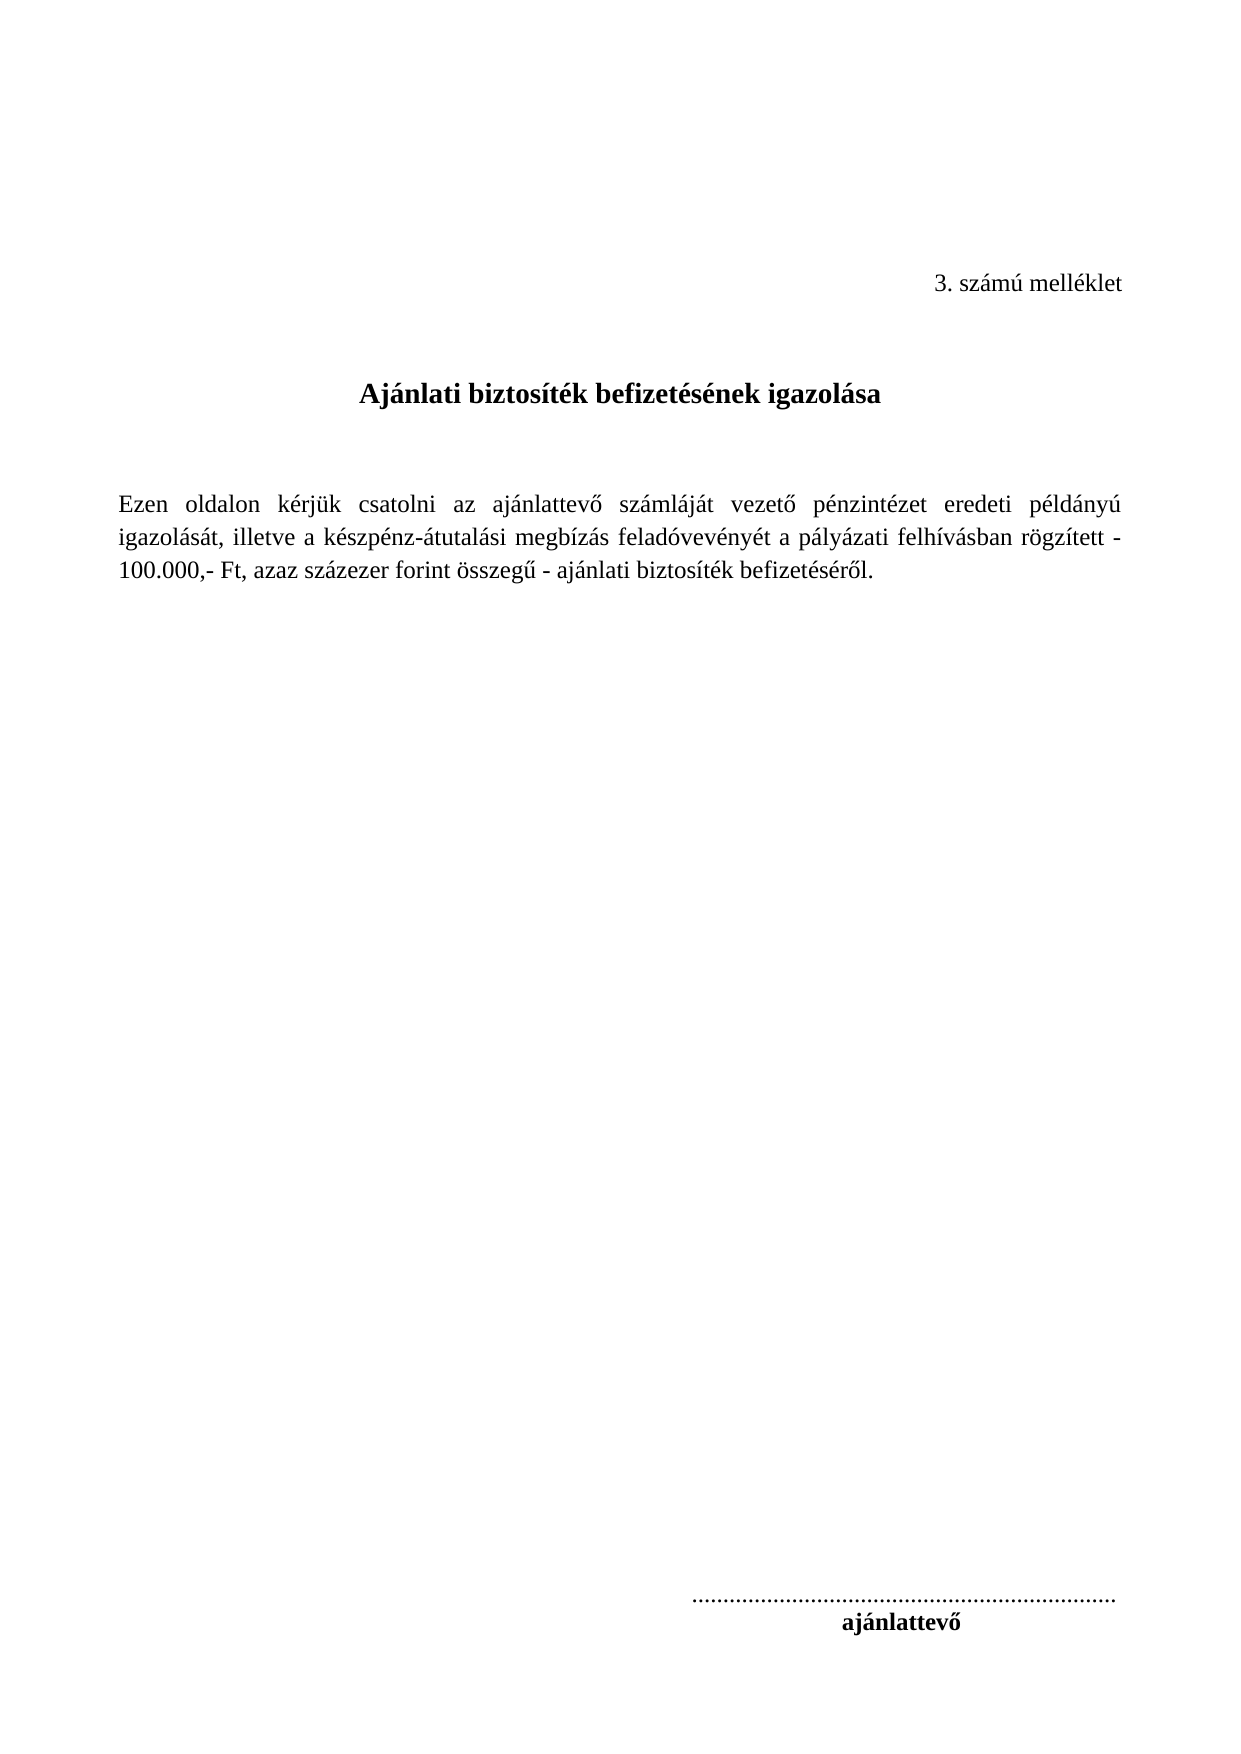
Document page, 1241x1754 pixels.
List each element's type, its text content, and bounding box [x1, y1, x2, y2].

text ajánlattevő [118, 1607, 1122, 1636]
text 3. számú melléklet [118, 268, 1122, 297]
text Ezen oldalon kérjük csatolni az ajánlattevő számláját vezető pénzintézet eredeti példányú igazolását, illetve a készpénz-átutalási megbízás feladóvevényét a pályázati felhívásban rögzített - 100.000,- Ft, azaz százezer forint összegű - ajánlati biztosíték befizetéséről. [118, 489, 1122, 584]
text Ajánlati biztosíték befizetésének igazolása [118, 376, 1122, 410]
text .................................................................... [118, 1579, 1122, 1607]
